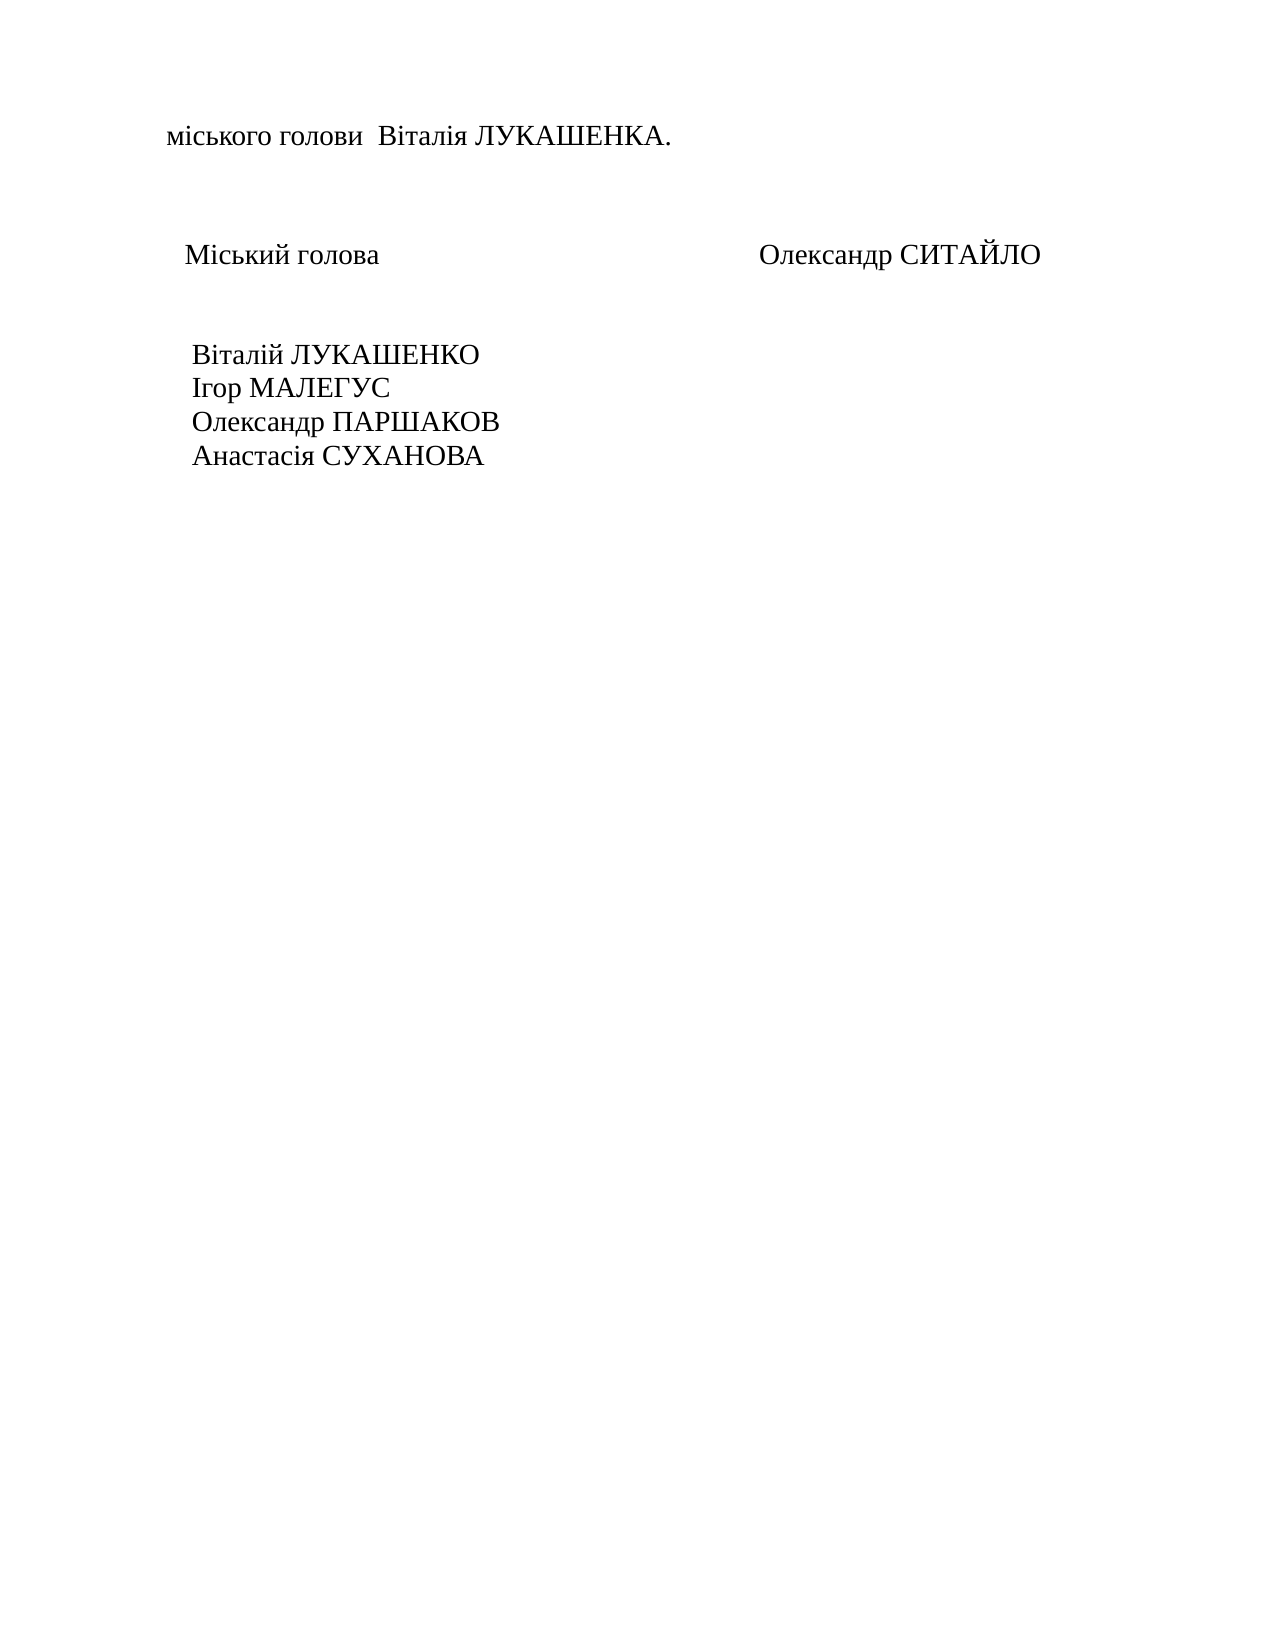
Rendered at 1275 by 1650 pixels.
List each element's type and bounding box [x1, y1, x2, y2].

table_header [151, 118, 1204, 1392]
